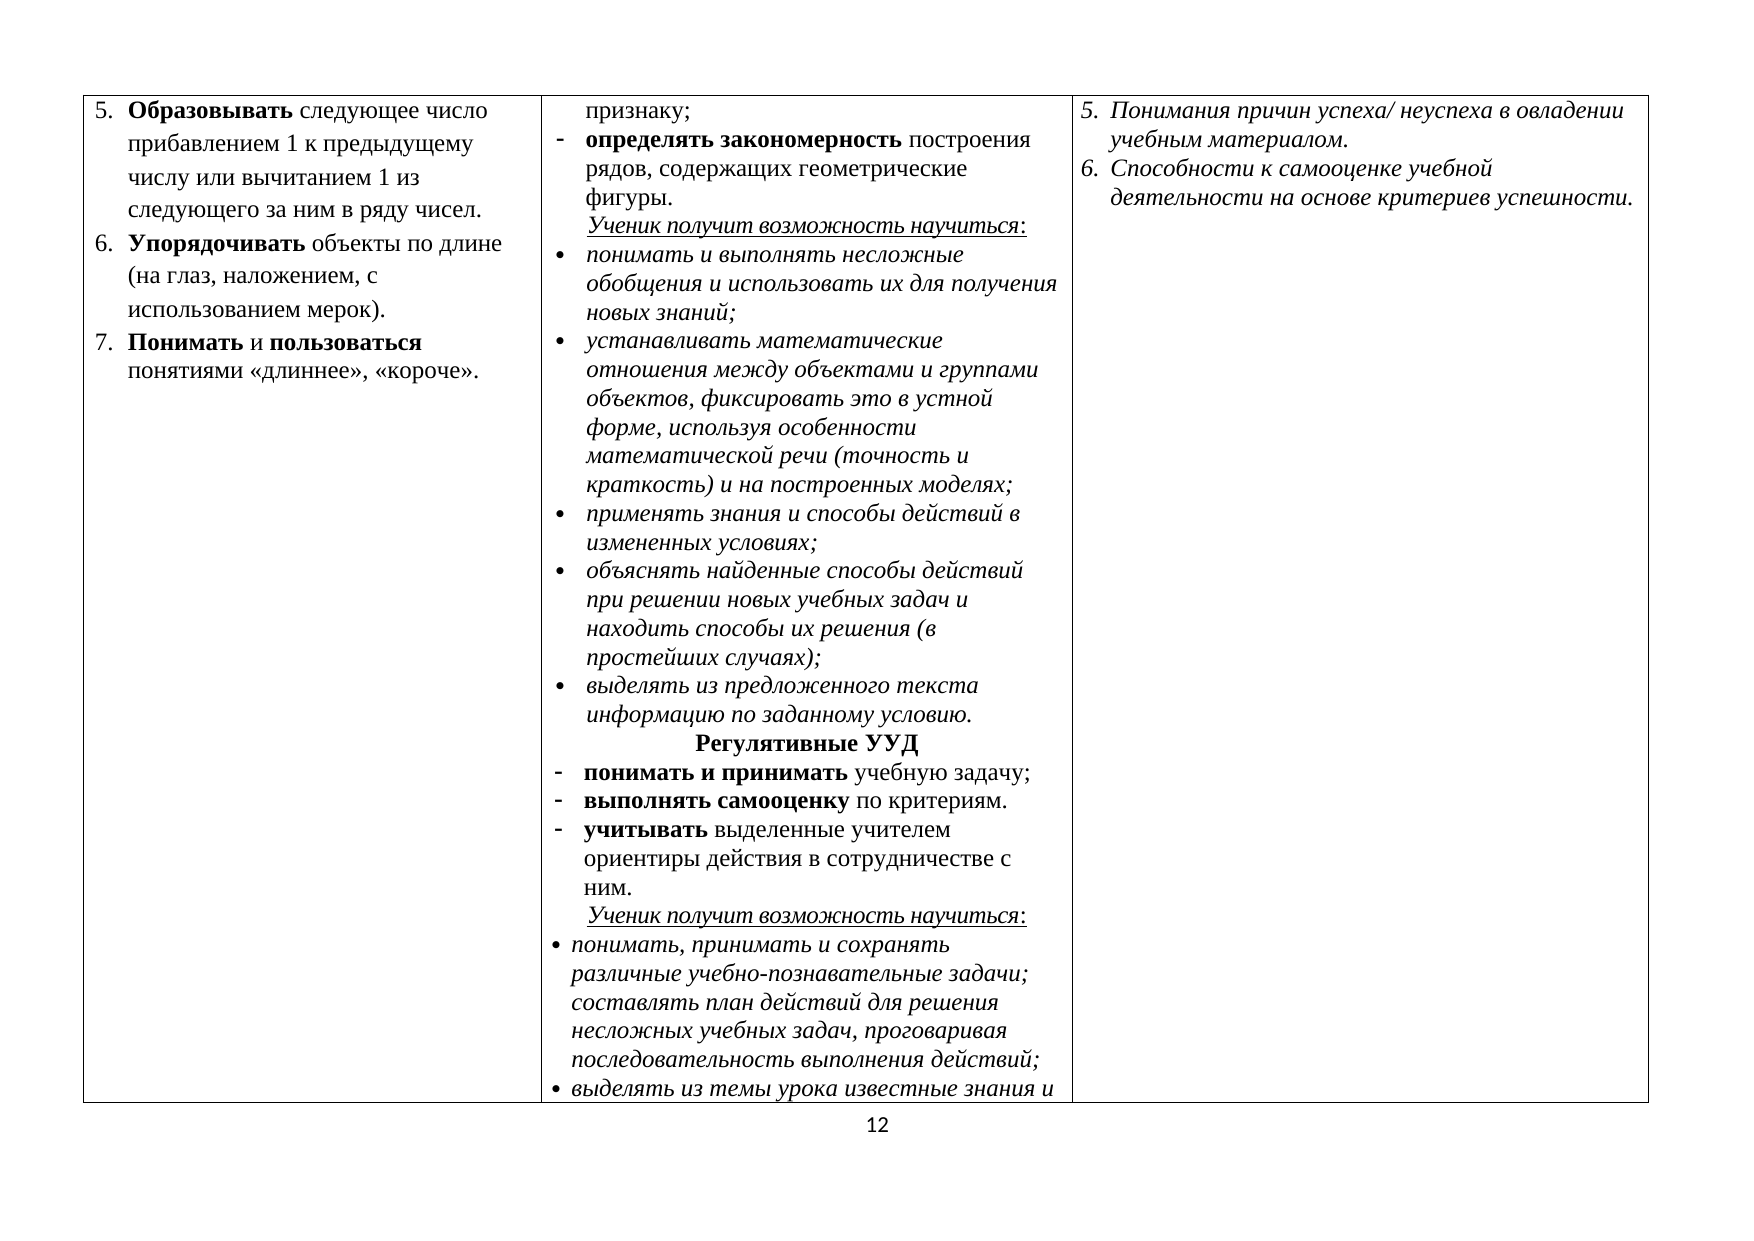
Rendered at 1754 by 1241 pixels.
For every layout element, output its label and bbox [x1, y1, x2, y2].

table_cell [84, 96, 541, 1102]
table_cell [542, 96, 1072, 1102]
table_cell [1073, 96, 1648, 1102]
